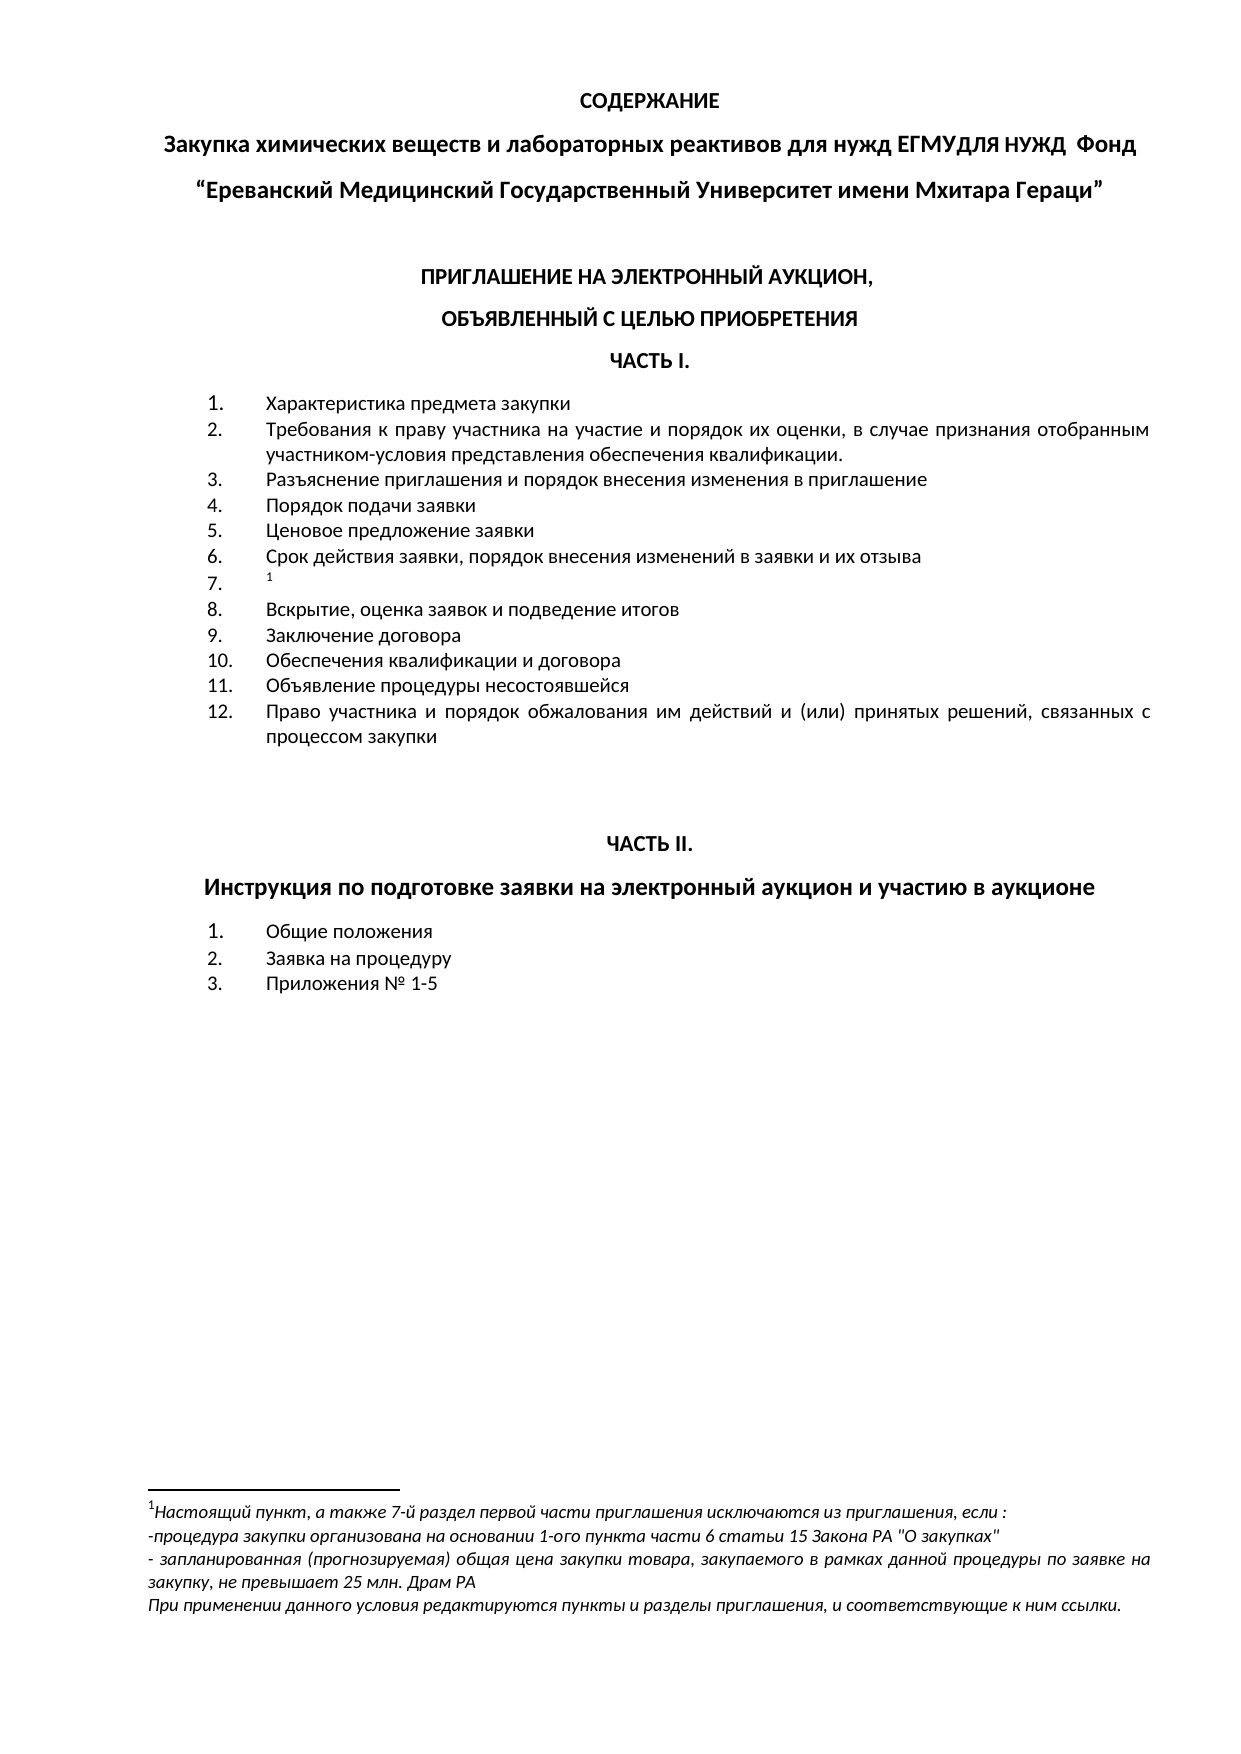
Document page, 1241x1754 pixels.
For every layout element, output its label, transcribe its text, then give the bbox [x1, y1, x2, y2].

text 8. Вскрытие, оценка заявок и подведение итогов [207, 596, 1152, 622]
text 7. [207, 568, 1152, 596]
text 3. Разъяснение приглашения и порядок внесения изменения в приглашение [207, 467, 1152, 492]
text 10. Обеспечения квалификации и договора [207, 647, 1152, 673]
text Закупка химических веществ и лабораторных реактивов для нужд ЕГMУДЛЯ НУЖД Фонд “Ереванский Медицинский Государственный Университет имени Мхитара Гераци” [148, 128, 1152, 205]
text 11. Объявление процедуры несостоявшейся [207, 673, 1152, 698]
text 2. Заявка на процедуру [207, 945, 1152, 970]
text 4. Порядок подачи заявки [207, 492, 1152, 517]
text 5. Ценовое предложение заявки [207, 517, 1152, 543]
text Инструкция по подготовке заявки на электронный аукцион и участию в аукционе [148, 871, 1152, 901]
text 12. Право участника и порядок обжалования им действий и (или) принятых решений, связанных с процессом закупки [207, 698, 1152, 749]
text 2. Требования к праву участника на участие и порядок их оценки, в случае признания отобранным участником-условия представления обеспечения квалификации. [207, 416, 1152, 467]
text ЧАСТЬ I. [148, 346, 1152, 374]
text ПРИГЛАШЕНИЕ НА ЭЛЕКТРОННЫЙ АУКЦИОН, ОБЪЯВЛЕННЫЙ С ЦЕЛЬЮ ПРИОБРЕТЕНИЯ [148, 262, 1152, 332]
text 6. Срок действия заявки, порядок внесения изменений в заявки и их отзыва [207, 543, 1152, 568]
text 3. Приложения № 1-5 [207, 970, 1152, 996]
text 1. Общие положения [207, 917, 1152, 945]
text ЧАСТЬ II. [148, 829, 1152, 857]
text СОДЕРЖАНИЕ [148, 86, 1152, 114]
text 1. Характеристика предмета закупки [207, 388, 1152, 416]
text 9. Заключение договора [207, 622, 1152, 647]
